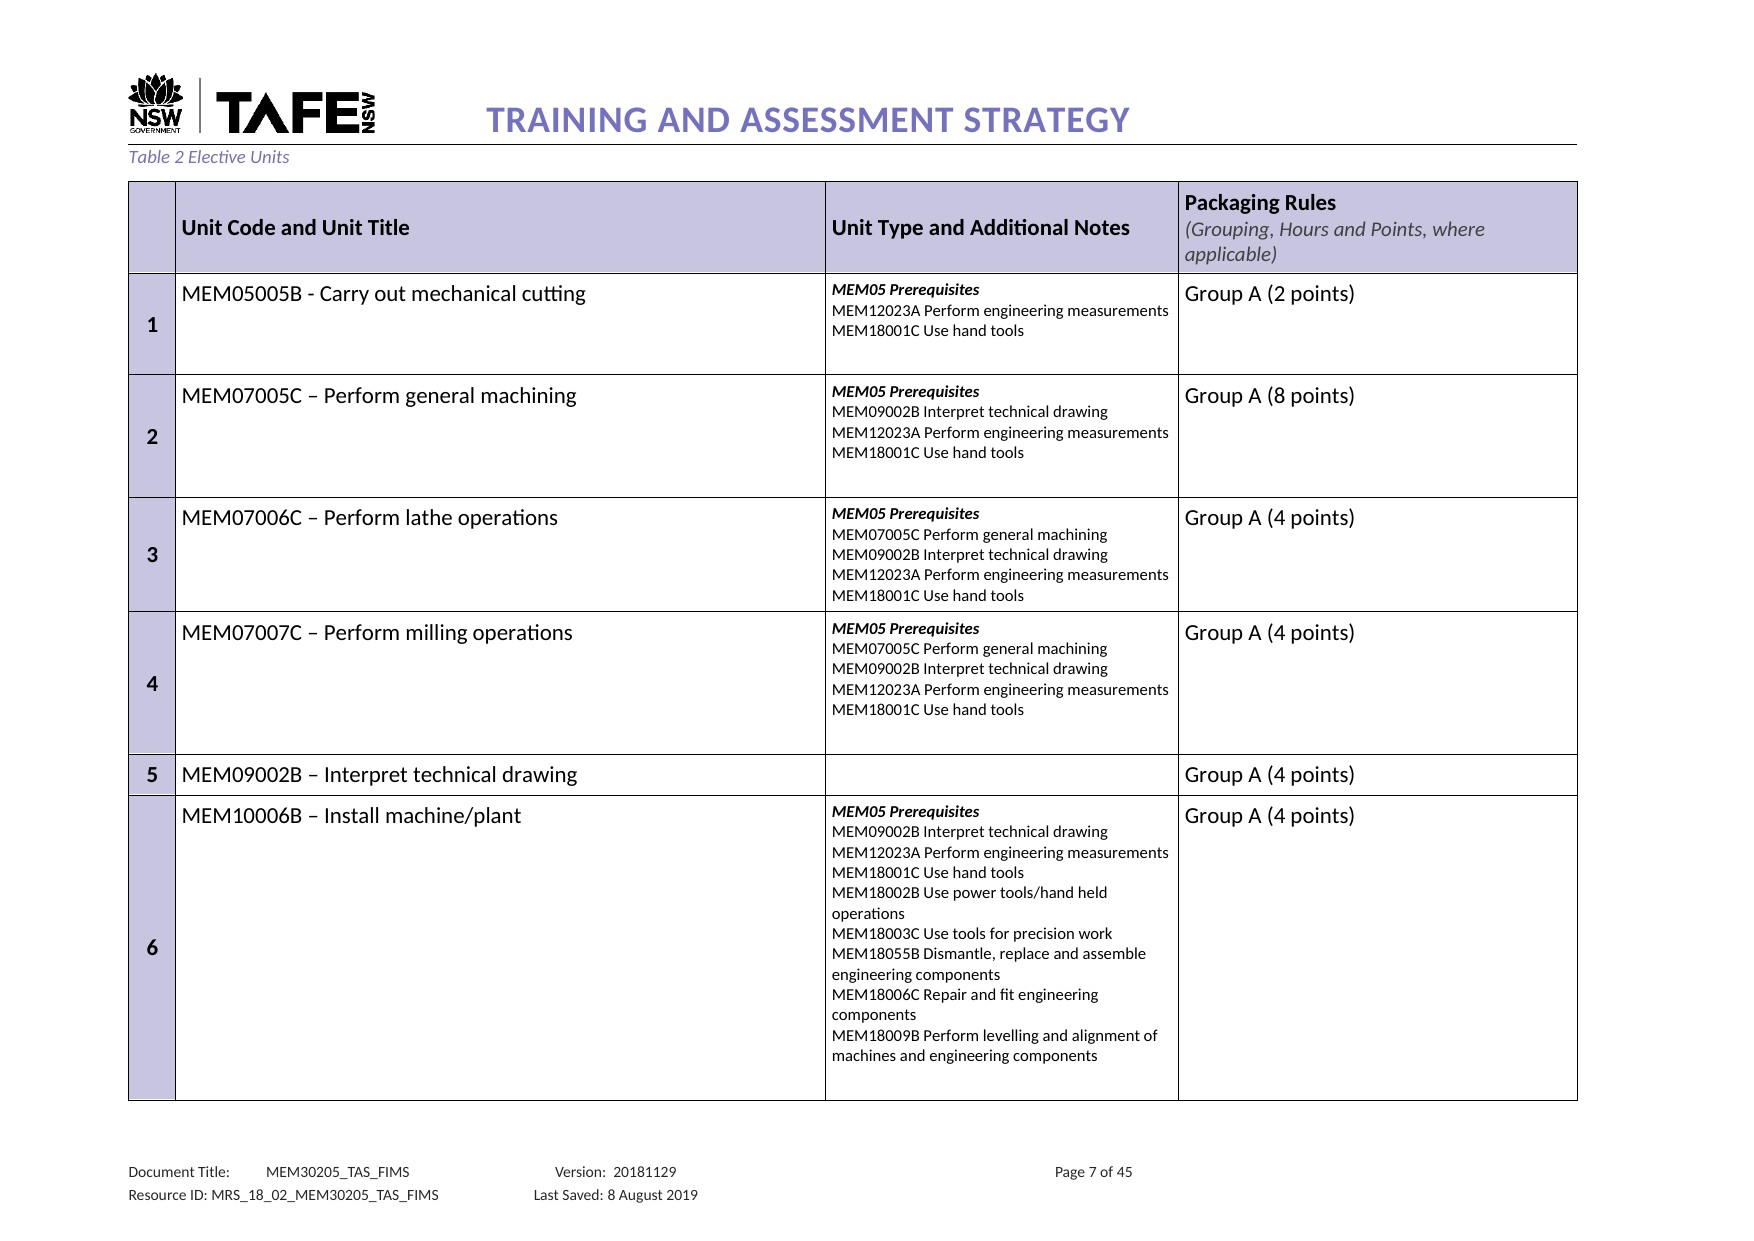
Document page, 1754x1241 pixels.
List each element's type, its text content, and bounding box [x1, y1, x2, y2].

table_cell 6 [129, 796, 175, 1099]
table_cell MEM07007C – Perform milling operations [176, 612, 825, 753]
table_cell MEM10006B – Install machine/plant [176, 796, 825, 1099]
table_cell 3 [129, 498, 175, 611]
table_cell 2 [129, 375, 175, 497]
table_header Unit Code and Unit Title [176, 182, 825, 272]
table_cell Group A (2 points) [1179, 274, 1577, 374]
table_cell Group A (4 points) [1179, 755, 1577, 794]
table_cell MEM05 Prerequisites MEM12023A Perform engineering measurements MEM18001C Use hand tools [826, 274, 1178, 374]
table_cell MEM05005B - Carry out mechanical cutting [176, 274, 825, 374]
table_cell [826, 755, 1178, 794]
table_cell MEM05 Prerequisites MEM09002B Interpret technical drawing MEM12023A Perform engineering measurements MEM18001C Use hand tools MEM18002B Use power tools/hand held operations MEM18003C Use tools for precision work MEM18055B Dismantle, replace and assemble engineering components MEM18006C Repair and fit engineering components MEM18009B Perform levelling and alignment of machines and engineering components [826, 796, 1178, 1099]
table_header No. [129, 182, 175, 272]
table_cell MEM05 Prerequisites MEM09002B Interpret technical drawing MEM12023A Perform engineering measurements MEM18001C Use hand tools [826, 375, 1178, 497]
table_cell MEM09002B – Interpret technical drawing [176, 755, 825, 794]
table_cell MEM07005C – Perform general machining [176, 375, 825, 497]
table_cell MEM05 Prerequisites MEM07005C Perform general machining MEM09002B Interpret technical drawing MEM12023A Perform engineering measurements MEM18001C Use hand tools [826, 498, 1178, 611]
table_cell 1 [129, 274, 175, 374]
table_header Packaging Rules (Grouping, Hours and Points, where applicable) [1179, 182, 1577, 272]
table_cell Group A (4 points) [1179, 612, 1577, 753]
table_cell 4 [129, 612, 175, 753]
picture [128, 73, 375, 133]
table_cell 5 [129, 755, 175, 794]
table_cell MEM07006C – Perform lathe operations [176, 498, 825, 611]
table_cell MEM05 Prerequisites MEM07005C Perform general machining MEM09002B Interpret technical drawing MEM12023A Perform engineering measurements MEM18001C Use hand tools [826, 612, 1178, 753]
text Table 2 Elective Units [128, 145, 1577, 168]
table_header Unit Type and Additional Notes [826, 182, 1178, 272]
table_cell Group A (8 points) [1179, 375, 1577, 497]
table_cell Group A (4 points) [1179, 796, 1577, 1099]
table_cell Group A (4 points) [1179, 498, 1577, 611]
